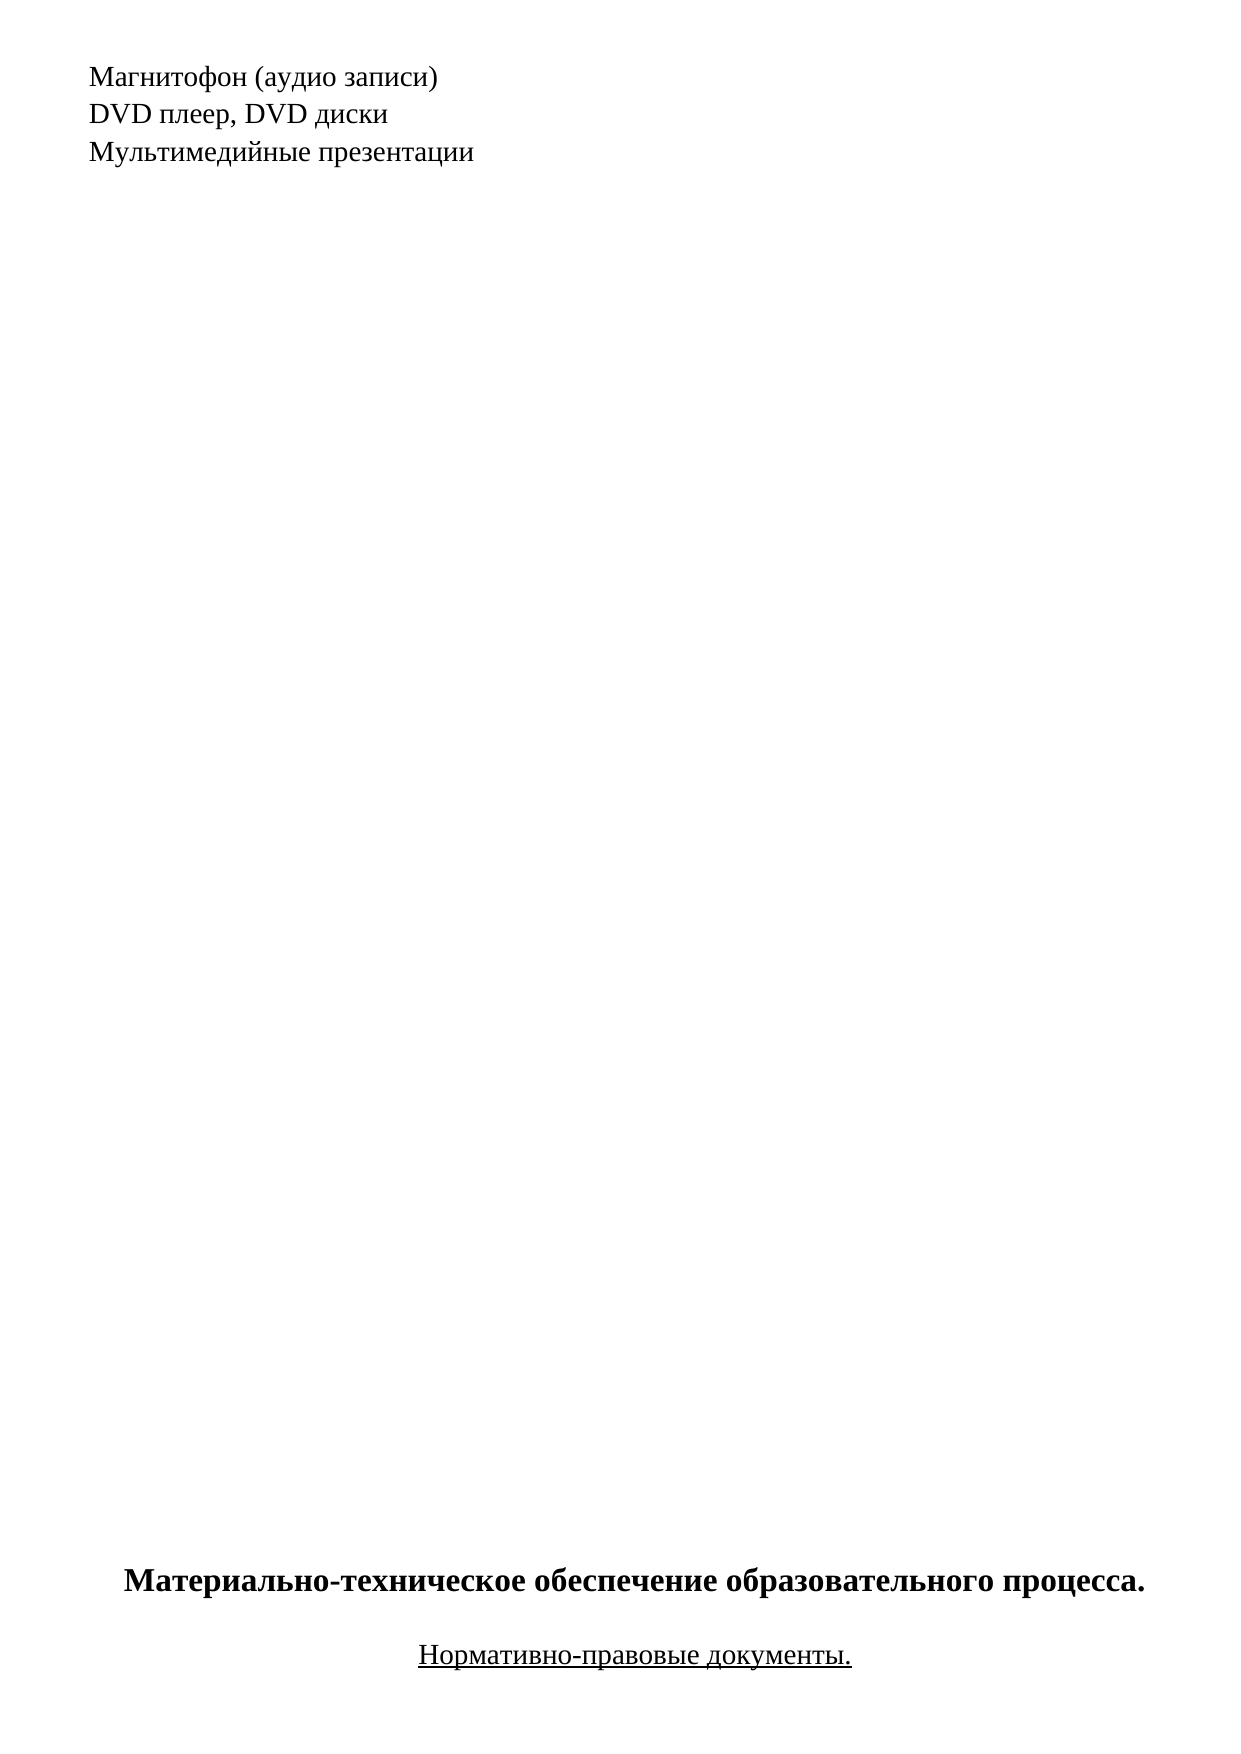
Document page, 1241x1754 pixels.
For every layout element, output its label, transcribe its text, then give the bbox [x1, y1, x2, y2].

text Нормативно-правовые документы. [89, 1637, 1181, 1671]
text Материально-техническое обеспечение образовательного процесса. [89, 1561, 1181, 1599]
table_cell DVD плеер, DVD диски [78, 96, 1044, 134]
table_header Магнитофон (аудио записи) [78, 59, 1044, 96]
table_cell Мультимедийные презентации [78, 134, 1044, 171]
